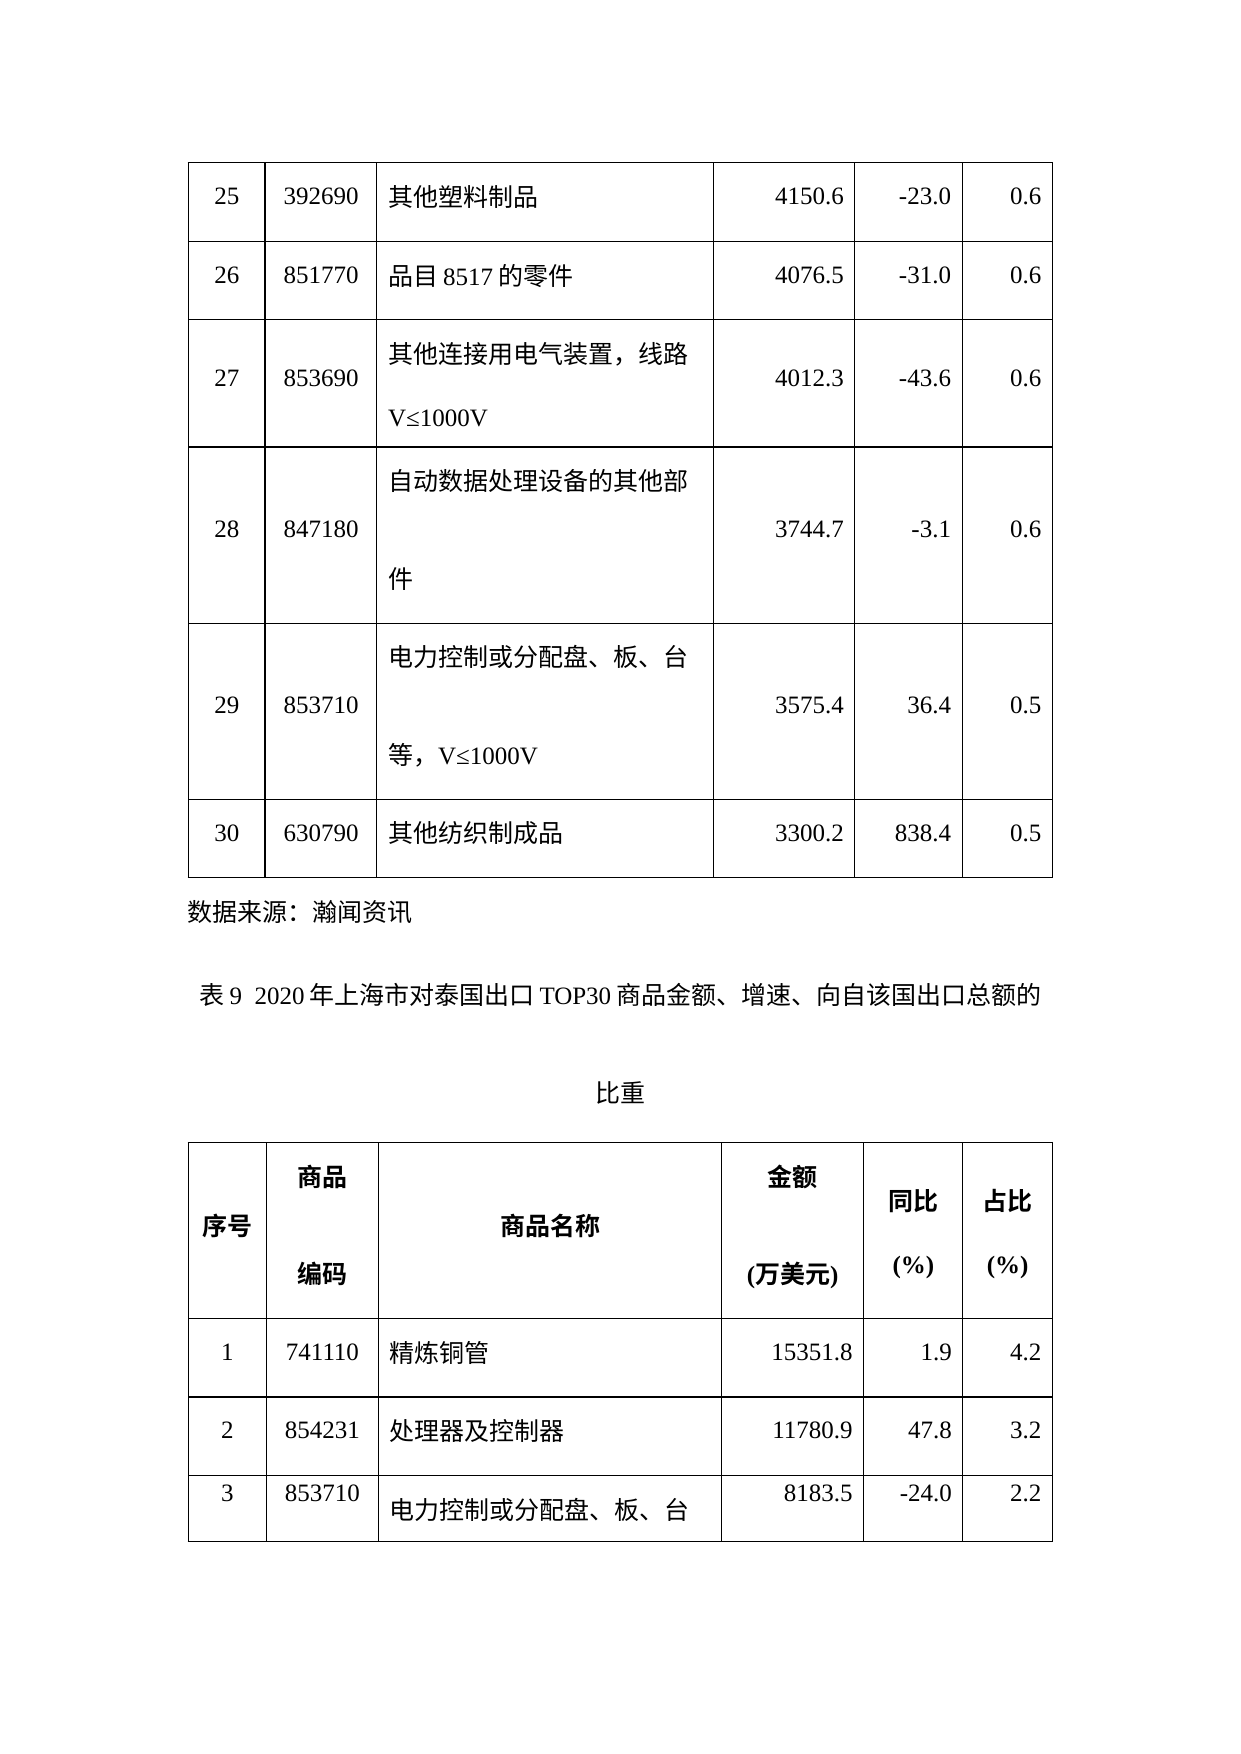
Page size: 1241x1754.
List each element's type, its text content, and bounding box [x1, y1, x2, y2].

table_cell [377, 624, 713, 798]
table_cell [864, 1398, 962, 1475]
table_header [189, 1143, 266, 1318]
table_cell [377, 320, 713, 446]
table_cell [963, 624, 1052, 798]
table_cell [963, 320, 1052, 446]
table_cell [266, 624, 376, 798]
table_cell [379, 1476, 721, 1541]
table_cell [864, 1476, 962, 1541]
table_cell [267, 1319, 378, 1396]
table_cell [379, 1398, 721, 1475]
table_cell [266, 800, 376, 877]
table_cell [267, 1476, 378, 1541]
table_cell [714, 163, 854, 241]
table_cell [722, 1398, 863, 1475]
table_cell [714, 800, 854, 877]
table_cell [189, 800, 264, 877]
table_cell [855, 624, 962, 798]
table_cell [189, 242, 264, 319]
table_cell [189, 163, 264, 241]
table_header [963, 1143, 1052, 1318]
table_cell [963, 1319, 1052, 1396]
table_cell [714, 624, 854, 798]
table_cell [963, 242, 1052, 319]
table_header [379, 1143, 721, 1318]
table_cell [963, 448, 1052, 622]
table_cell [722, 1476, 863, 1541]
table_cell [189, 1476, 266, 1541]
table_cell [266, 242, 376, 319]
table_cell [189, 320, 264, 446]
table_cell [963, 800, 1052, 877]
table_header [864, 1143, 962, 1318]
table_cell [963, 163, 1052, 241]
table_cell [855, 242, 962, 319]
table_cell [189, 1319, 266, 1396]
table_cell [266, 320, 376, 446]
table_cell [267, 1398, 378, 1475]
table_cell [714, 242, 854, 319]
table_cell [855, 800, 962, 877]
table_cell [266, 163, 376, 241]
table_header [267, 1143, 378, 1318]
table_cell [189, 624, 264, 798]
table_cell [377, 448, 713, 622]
text 数据来源：瀚闻资讯 [187, 878, 1053, 943]
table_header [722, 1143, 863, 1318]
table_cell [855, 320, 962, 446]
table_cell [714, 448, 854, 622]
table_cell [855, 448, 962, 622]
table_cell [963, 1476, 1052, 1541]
text 表9 2020年上海市对泰国出口TOP30商品金额、增速、向自该国出口总额的比重 [187, 961, 1053, 1124]
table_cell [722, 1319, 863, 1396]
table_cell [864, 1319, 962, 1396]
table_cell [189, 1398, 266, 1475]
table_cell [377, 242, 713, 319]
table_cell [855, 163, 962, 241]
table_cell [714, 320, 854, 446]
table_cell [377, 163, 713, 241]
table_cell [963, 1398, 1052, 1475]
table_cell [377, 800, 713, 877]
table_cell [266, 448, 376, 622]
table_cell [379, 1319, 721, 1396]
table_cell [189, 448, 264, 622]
